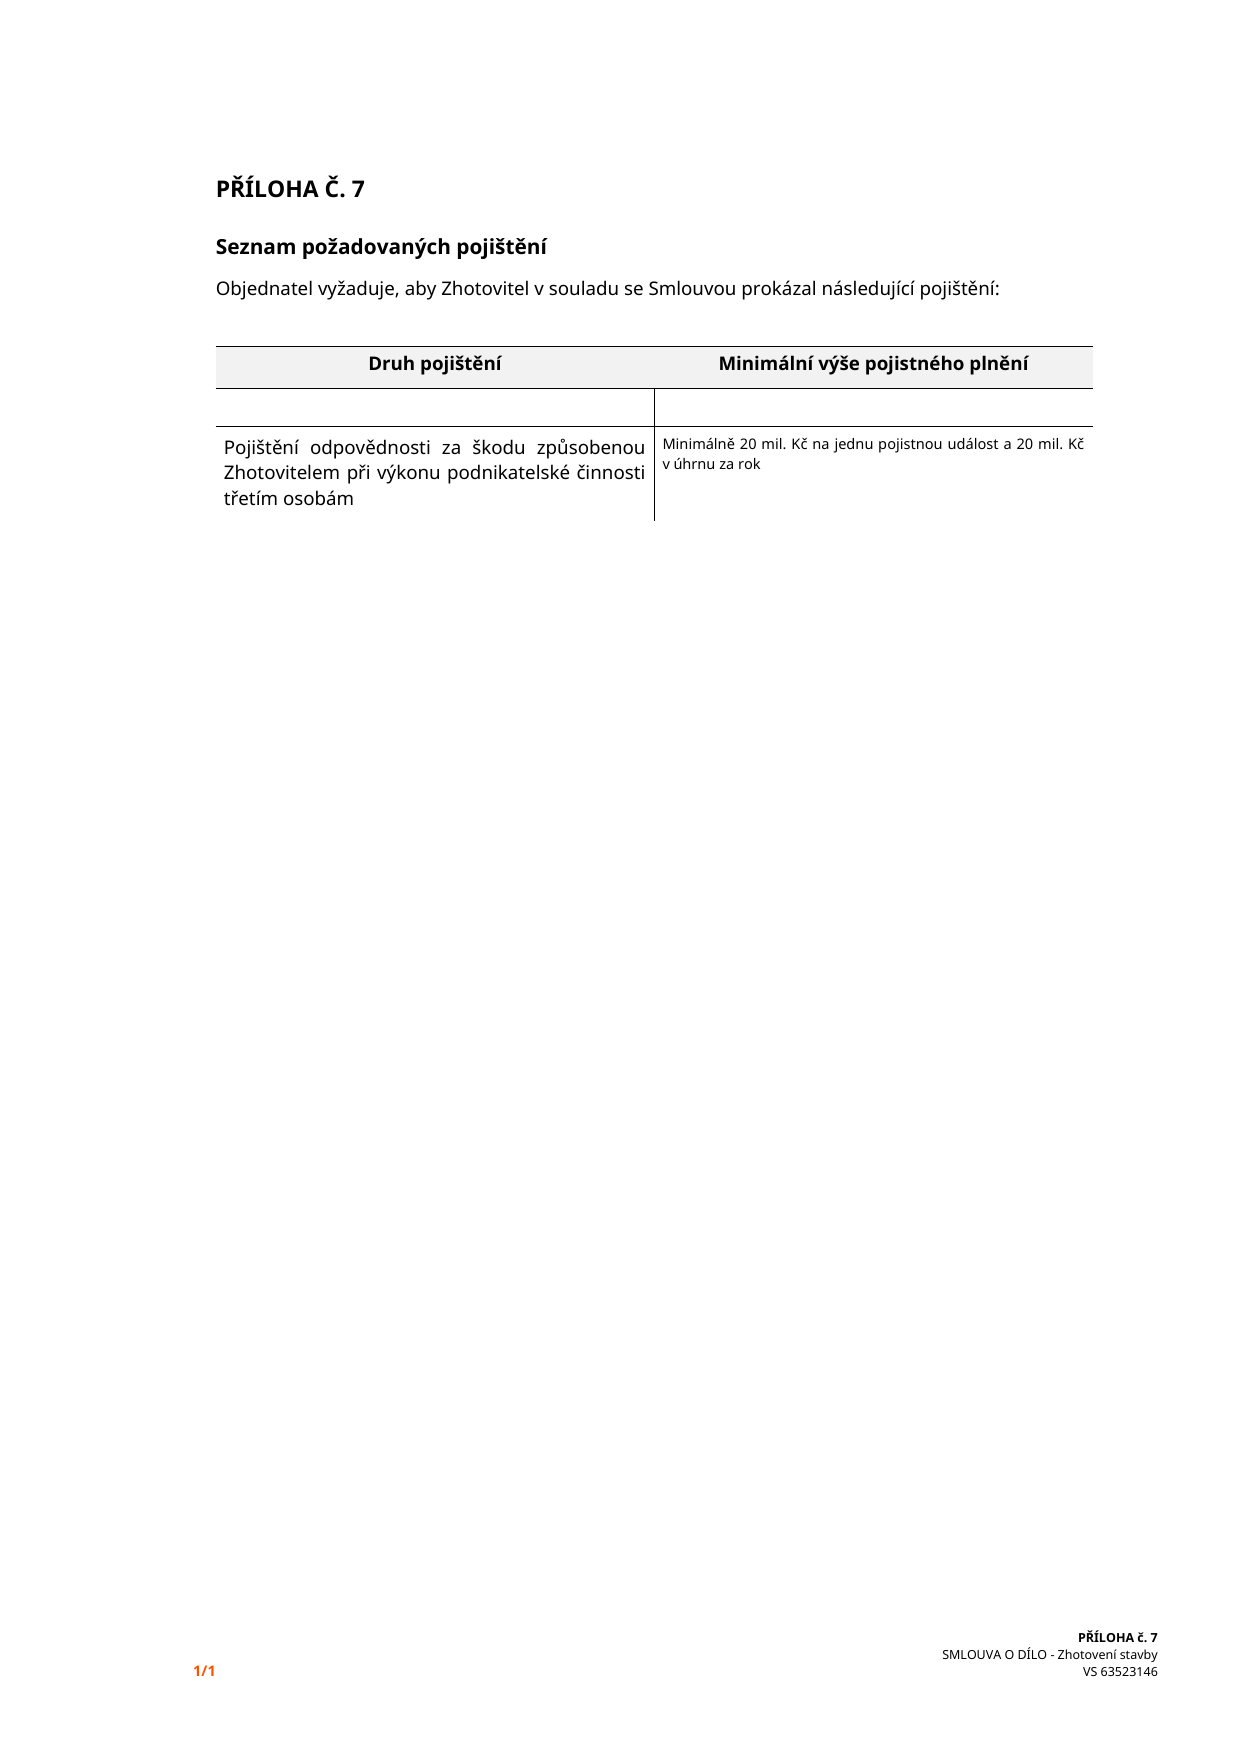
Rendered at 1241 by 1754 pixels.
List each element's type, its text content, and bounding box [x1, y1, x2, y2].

text Příloha č. 7 [216, 172, 1093, 204]
table_cell [655, 389, 1093, 426]
table_cell Minimálně 20 mil. Kč na jednu pojistnou událost a 20 mil. Kč v úhrnu za rok [655, 427, 1093, 521]
text Seznam požadovaných pojištění [216, 232, 1093, 260]
table_cell Pojištění odpovědnosti za škodu způsobenou Zhotovitelem při výkonu podnikatelské činnosti třetím osobám [216, 427, 654, 521]
table_header Minimální výše pojistného plnění [654, 347, 1093, 388]
text Objednatel vyžaduje, aby Zhotovitel v souladu se Smlouvou prokázal následující pojištění: [216, 276, 1093, 301]
table_header Druh pojištění [216, 347, 654, 388]
table_cell [216, 389, 654, 426]
